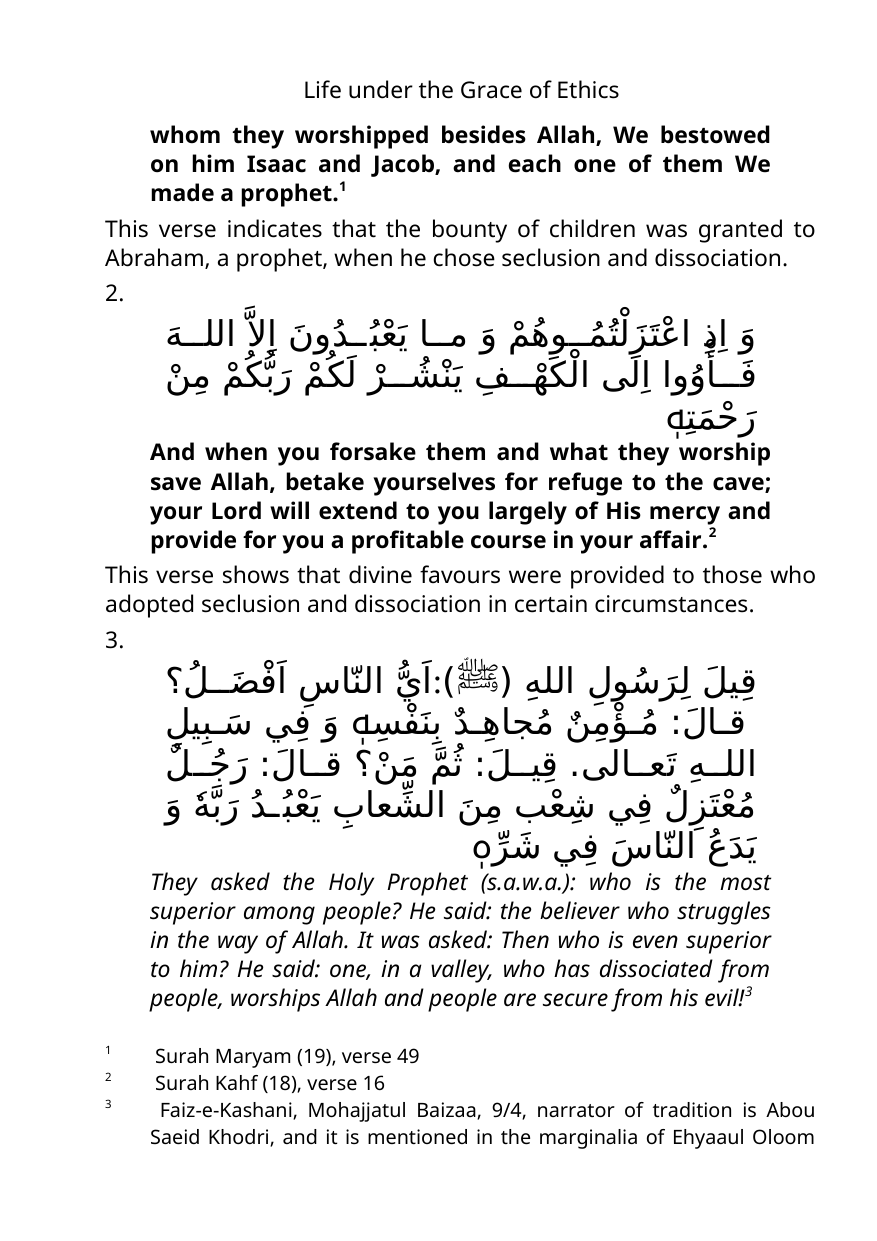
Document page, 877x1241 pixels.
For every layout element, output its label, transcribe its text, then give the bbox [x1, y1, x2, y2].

text This verse shows that divine favours were provided to those who adopted seclusion and dissociation in certain circumstances. [105, 560, 817, 619]
text وَ اِذِ اعْتَزَلْتُمُوهُمْ وَ ما يَعْبُدُونَ اِلاَّ اللهَ فَأْوُوا اِلَى الْكَهْفِ يَنْشُرْ لَكُمْ رَبُّكُمْ مِنْ رَحْمَتِهٖ [165, 314, 757, 437]
text قِيلَ لِرَسُولِ اللهِ (ﷺ):اَيُّ النّاسِ اَفْضَلُ؟ قالَ: مُؤْمِنٌ مُجاهِدٌ بِنَفْسِهٖ وَ فِي سَبِيلِ اللهِ تَعالى. قِيلَ: ثُمَّ مَنْ؟ قالَ: رَجُلٌ مُعْتَزِلٌ فِي شِعْب مِنَ الشِّعابِ يَعْبُدُ رَبَّهٗ وَ يَدَعُ النّاسَ فِي شَرِّهٖ [165, 660, 757, 867]
text This verse indicates that the bounty of children was granted to Abraham, a prophet, when he chose seclusion and dissociation. [105, 214, 817, 272]
text 2. [105, 278, 817, 307]
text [150, 120, 772, 207]
text They asked the Holy Prophet (s.a.w.a.): who is the most superior among people? He said: the believer who struggles in the way of Allah. It was asked: Then who is even superior to him? He said: one, in a valley, who has dissociated from people, worships Allah and people are secure from his evil! [150, 867, 772, 1013]
text 3. [105, 625, 817, 654]
text And when you forsake them and what they worship save Allah, betake yourselves for refuge to the cave; your Lord will extend to you largely of His mercy and provide for you a profitable course in your affair. [150, 437, 772, 554]
